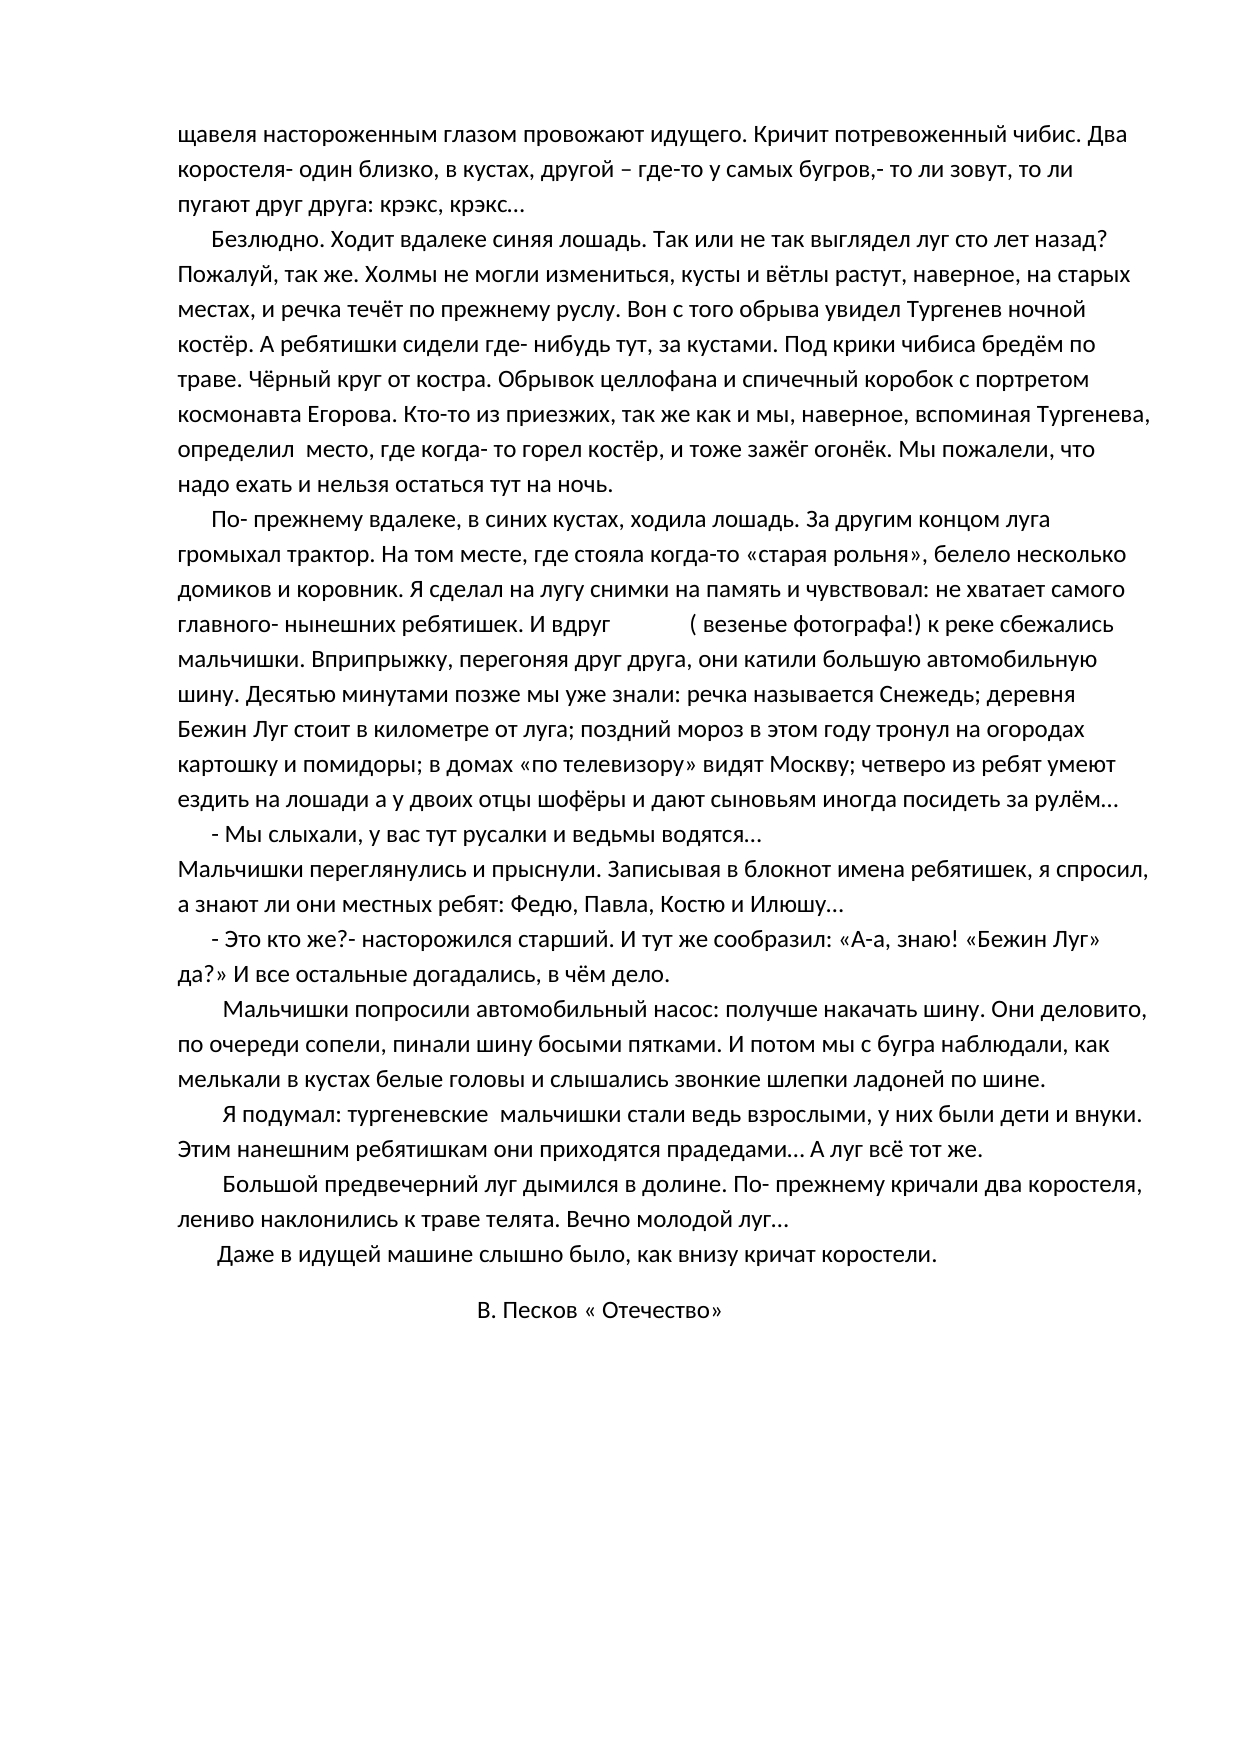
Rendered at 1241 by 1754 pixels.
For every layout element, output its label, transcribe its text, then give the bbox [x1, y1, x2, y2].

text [177, 118, 1152, 1269]
text В. Песков « Отечество» [177, 1294, 1152, 1357]
